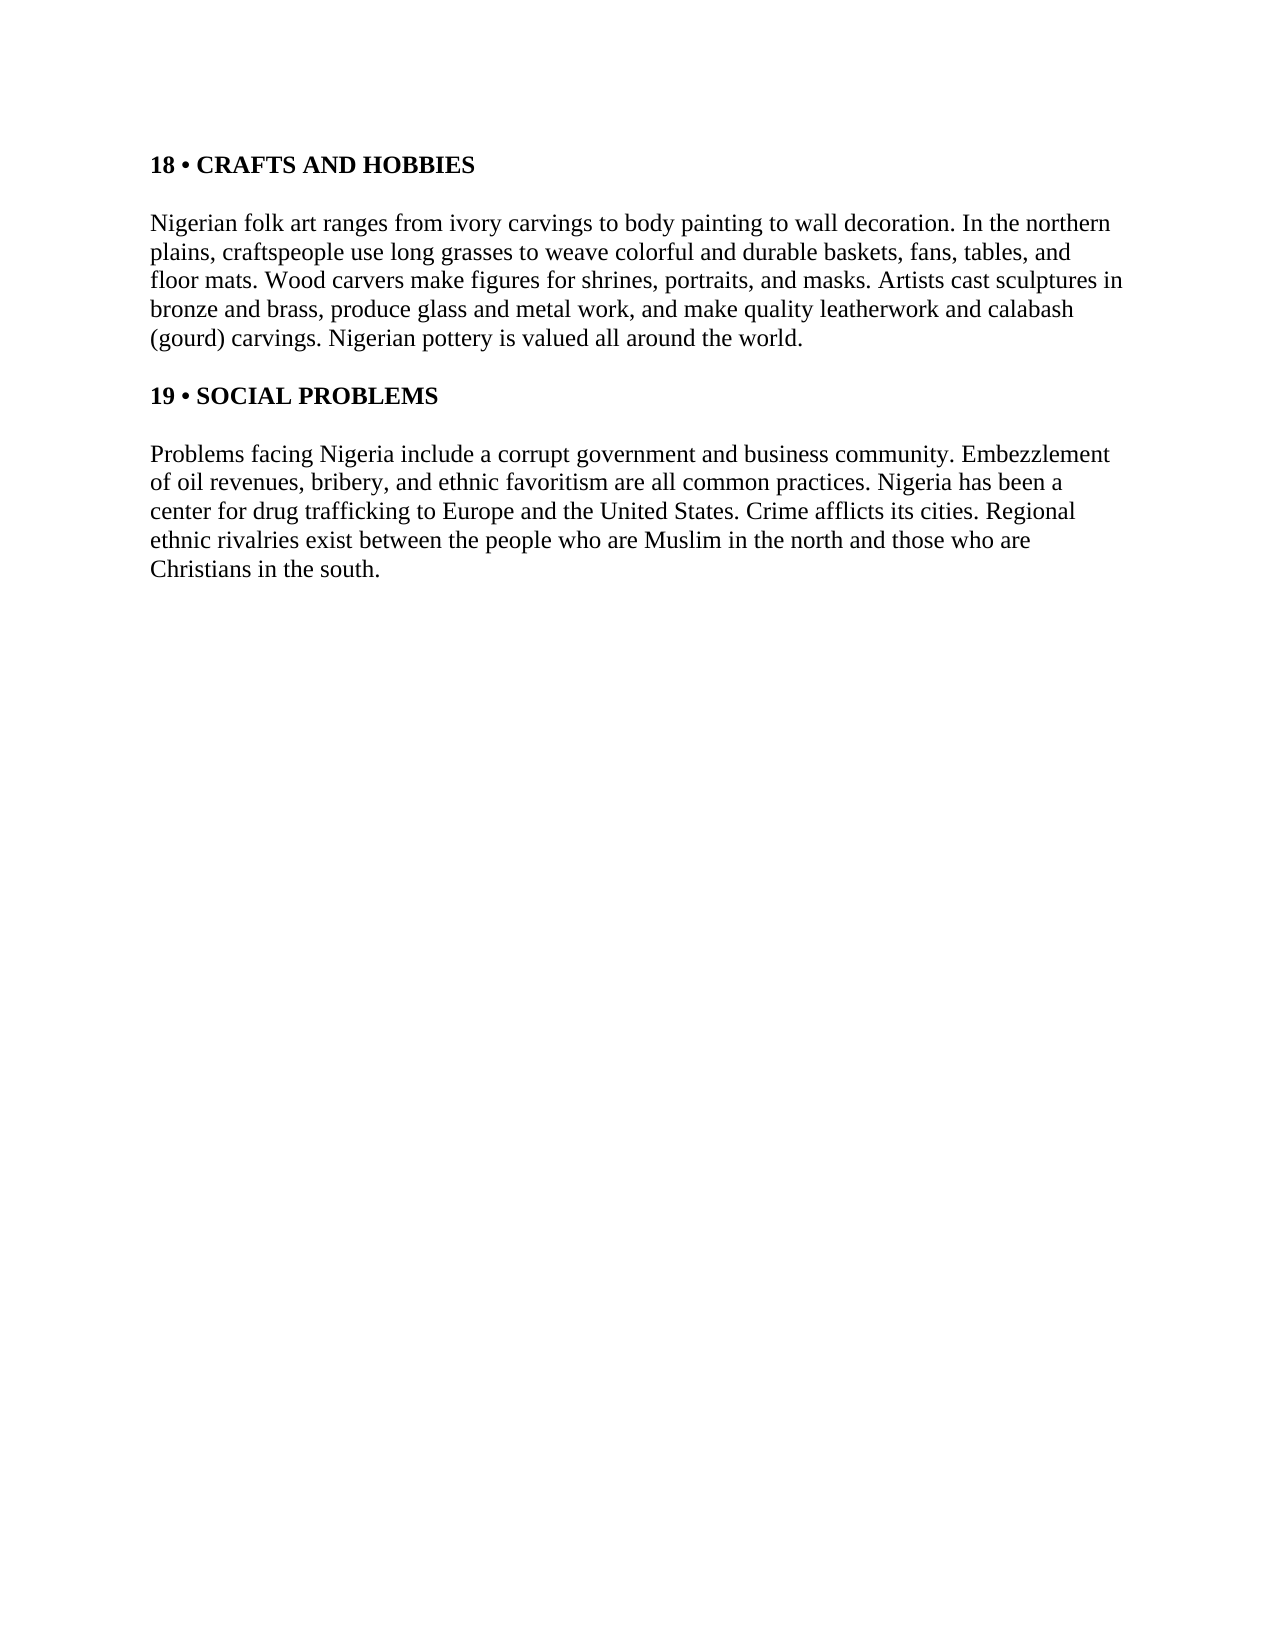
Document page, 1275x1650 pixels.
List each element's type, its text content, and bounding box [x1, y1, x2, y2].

text Nigerian folk art ranges from ivory carvings to body painting to wall decoration. In the northern plains, craftspeople use long grasses to weave colorful and durable baskets, fans, tables, and floor mats. Wood carvers make figures for shrines, portraits, and masks. Artists cast sculptures in bronze and brass, produce glass and metal work, and make quality leatherwork and calabash (gourd) carvings. Nigerian pottery is valued all around the world. [150, 208, 1125, 352]
text Problems facing Nigeria include a corrupt government and business community. Embezzlement of oil revenues, bribery, and ethnic favoritism are all common practices. Nigeria has been a center for drug trafficking to Europe and the United States. Crime afflicts its cities. Regional ethnic rivalries exist between the people who are Muslim in the north and those who are Christians in the south. [150, 439, 1125, 582]
text 19 • SOCIAL PROBLEMS [150, 381, 1125, 409]
text 18 • CRAFTS AND HOBBIES [150, 150, 1125, 179]
